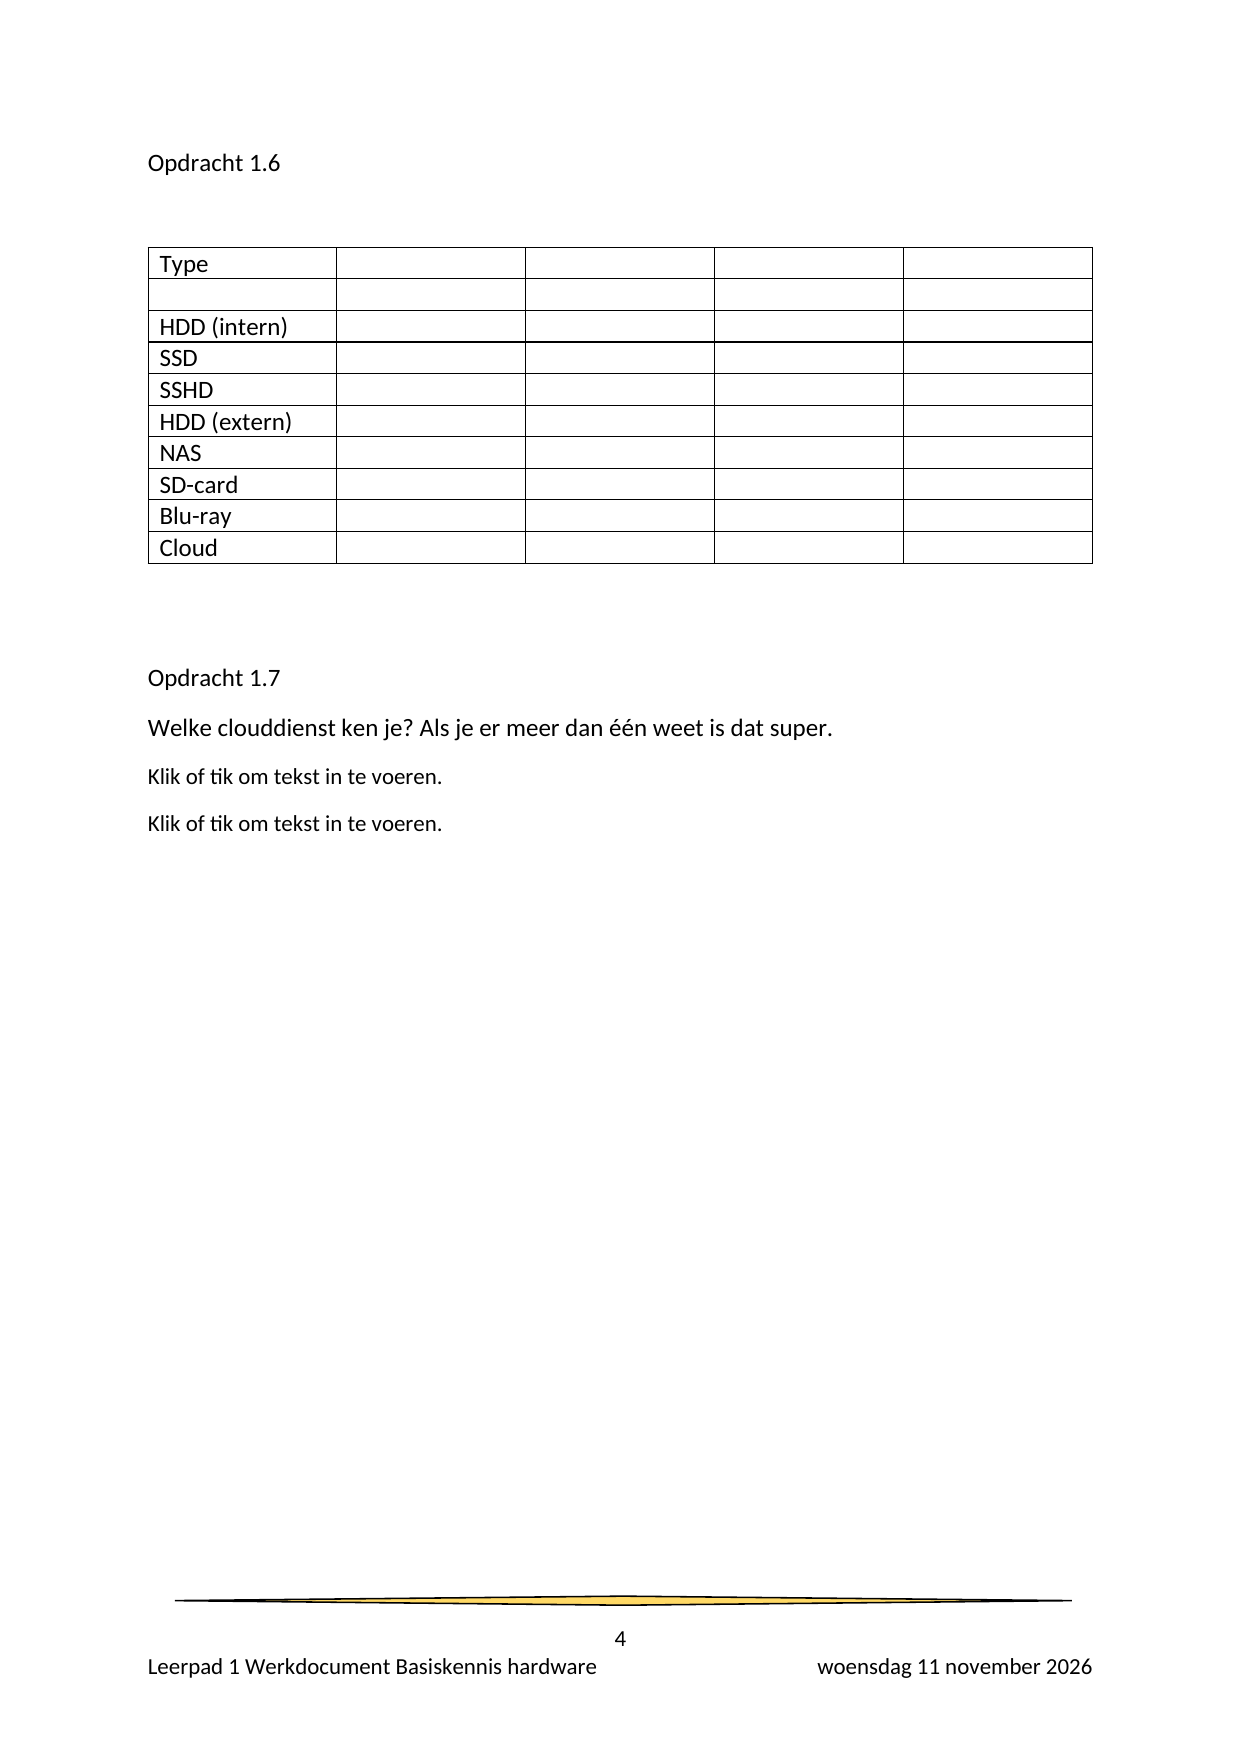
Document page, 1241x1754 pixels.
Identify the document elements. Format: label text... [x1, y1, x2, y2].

table_header [337, 248, 525, 278]
table_cell Blu-ray [149, 500, 336, 531]
table_cell NAS [149, 437, 336, 468]
table_cell [904, 279, 1092, 310]
table_cell [715, 532, 903, 562]
table_cell SD-card [149, 469, 336, 499]
table_cell [526, 343, 714, 373]
table_cell [526, 532, 714, 562]
table_header Type [149, 248, 336, 278]
table_cell [526, 374, 714, 404]
table_cell [337, 500, 525, 531]
table_cell [337, 279, 525, 310]
table_cell [337, 343, 525, 373]
table_cell SSHD [149, 374, 336, 404]
table_cell [904, 374, 1092, 404]
table_cell SSD [149, 343, 336, 373]
table_cell [715, 437, 903, 468]
table_cell [715, 311, 903, 341]
table_cell [715, 469, 903, 499]
table_cell [715, 500, 903, 531]
table_cell HDD (intern) [149, 311, 336, 341]
table_cell [526, 437, 714, 468]
table_header [904, 248, 1092, 278]
table_cell [526, 311, 714, 341]
table_cell [715, 374, 903, 404]
table_cell Cloud [149, 532, 336, 562]
table_header [526, 248, 714, 278]
table_cell [715, 279, 903, 310]
table_cell [337, 469, 525, 499]
table_cell [904, 343, 1092, 373]
table_cell [337, 532, 525, 562]
table_cell [337, 437, 525, 468]
text Opdracht 1.7 [148, 663, 1093, 693]
table_cell [904, 406, 1092, 436]
table_cell [526, 500, 714, 531]
table_cell [526, 406, 714, 436]
table_cell [904, 311, 1092, 341]
table_cell [715, 406, 903, 436]
table_cell [715, 343, 903, 373]
table_cell [526, 279, 714, 310]
table_cell [526, 469, 714, 499]
table_cell [904, 532, 1092, 562]
table_cell [149, 279, 336, 310]
text Opdracht 1.6 [148, 148, 1093, 178]
table_cell [337, 374, 525, 404]
text Welke clouddienst ken je? Als je er meer dan één weet is dat super. [148, 712, 1093, 743]
table_cell [904, 469, 1092, 499]
table_cell [904, 500, 1092, 531]
table_cell [337, 311, 525, 341]
table_header [715, 248, 903, 278]
table_cell HDD (extern) [149, 406, 336, 436]
table_cell [337, 406, 525, 436]
table_cell [904, 437, 1092, 468]
